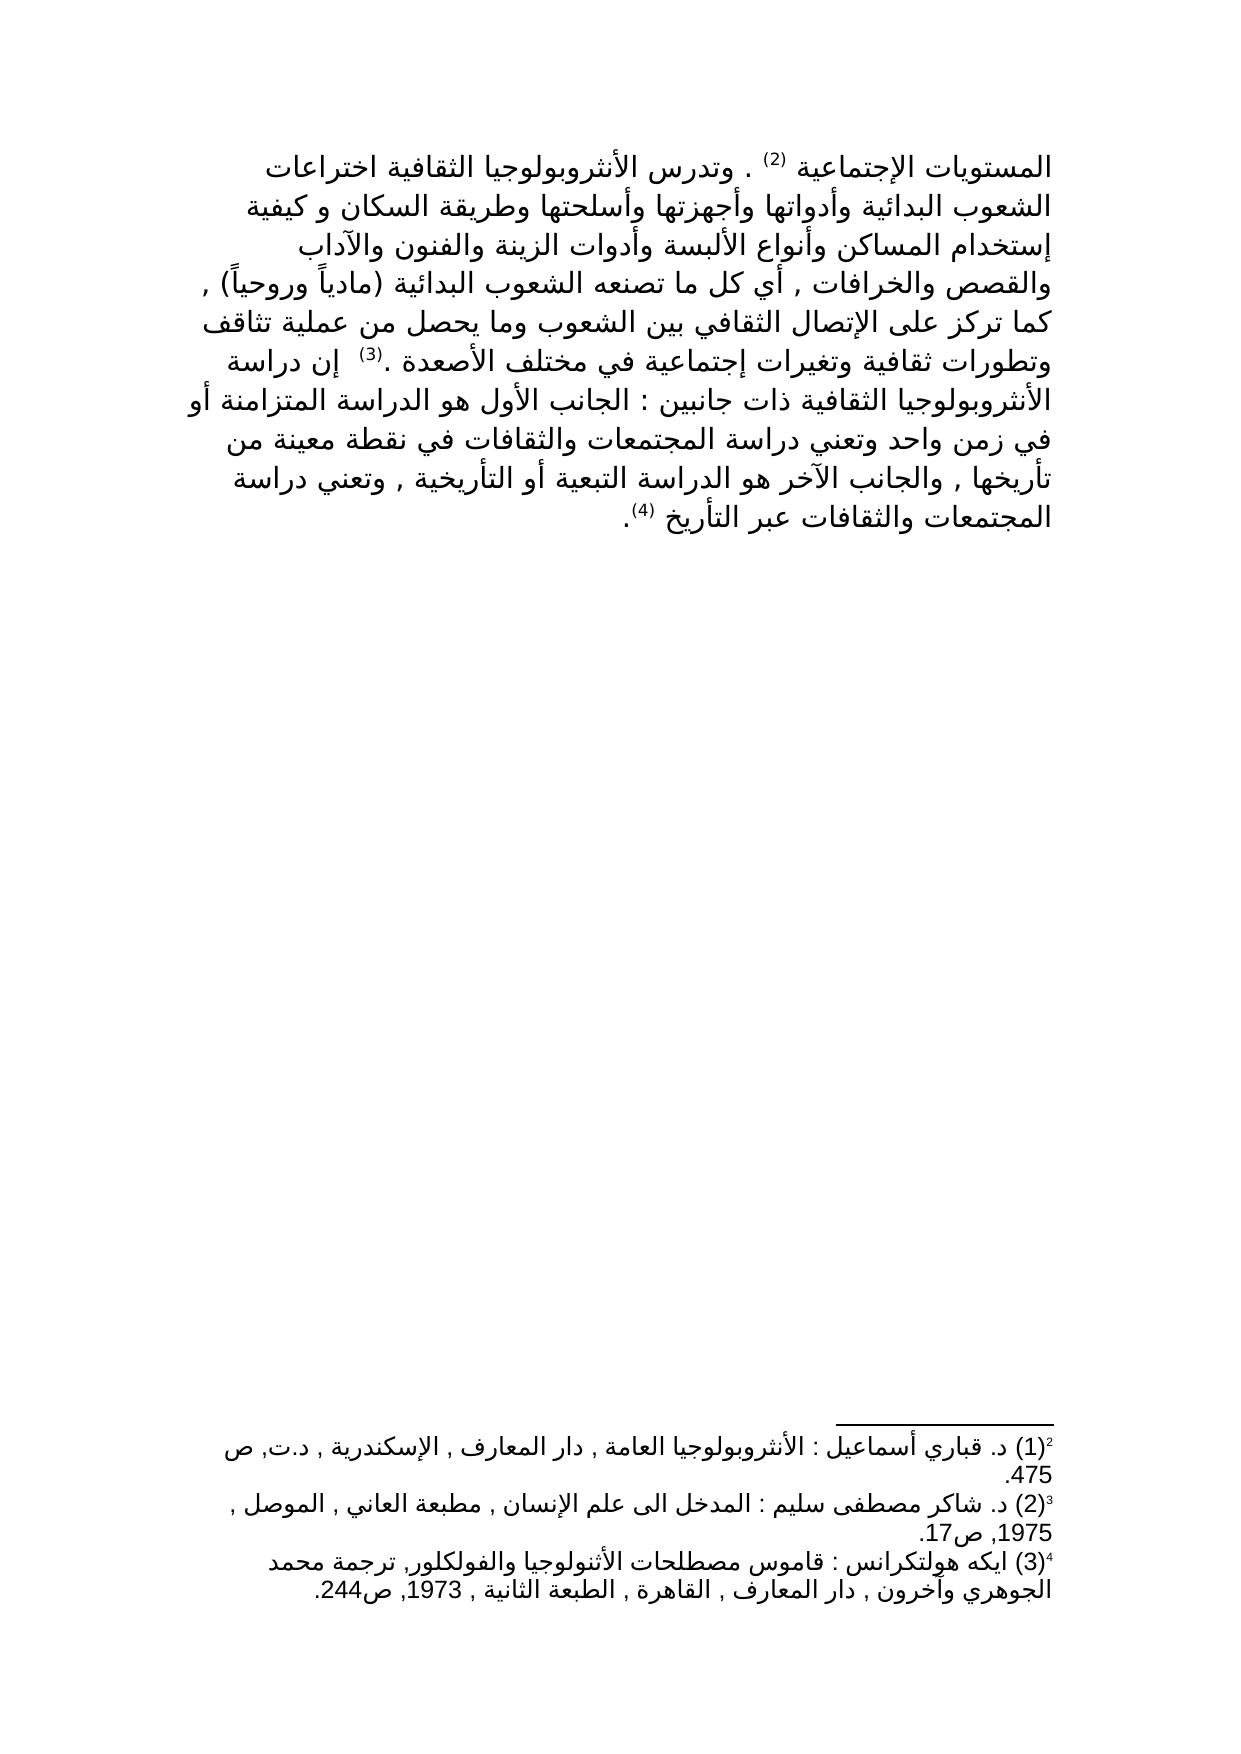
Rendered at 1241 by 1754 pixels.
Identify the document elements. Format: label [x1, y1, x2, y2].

text [187, 150, 1053, 534]
